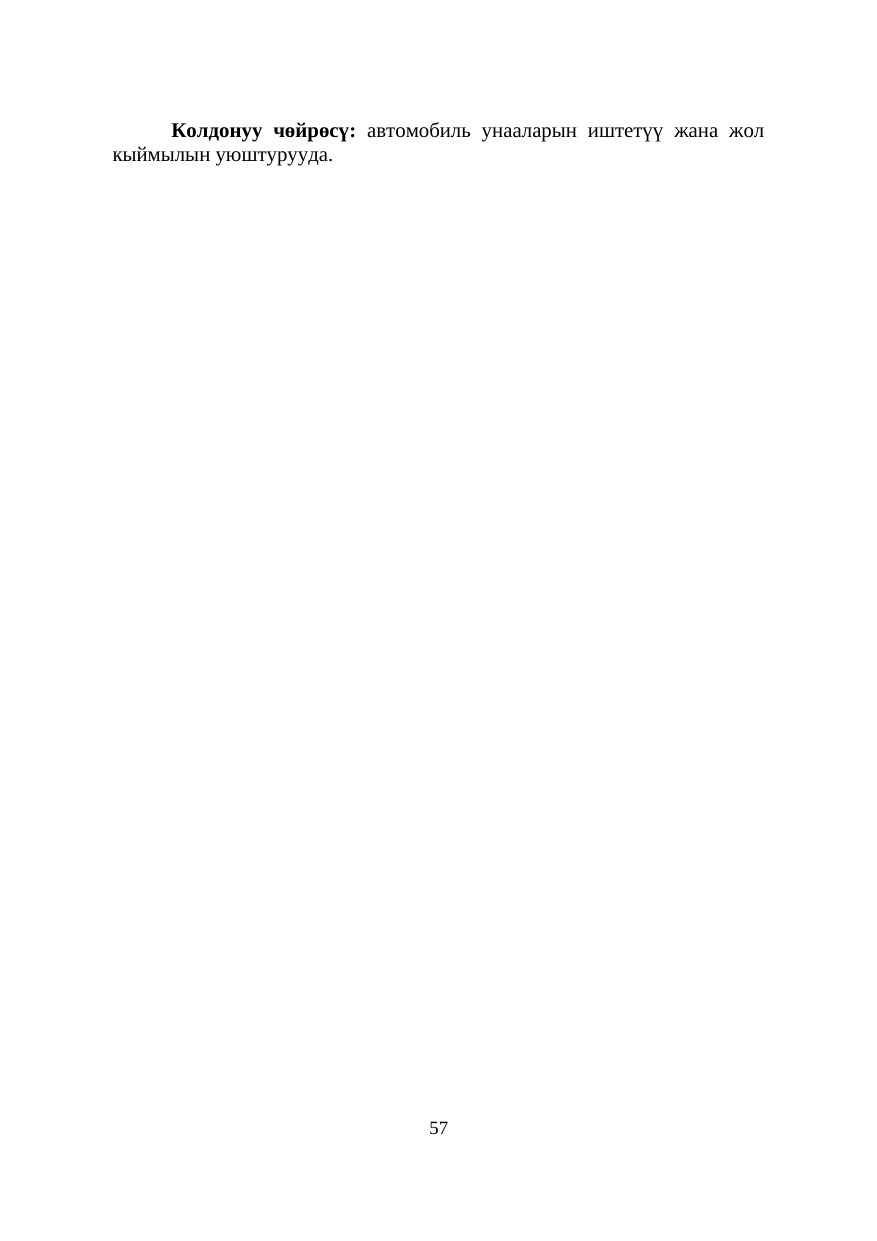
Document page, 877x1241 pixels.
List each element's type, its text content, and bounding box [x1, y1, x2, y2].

text Колдонуу чөйрөсү: автомобиль унааларын иштетүү жана жол кыймылын уюштурууда. [112, 118, 765, 166]
